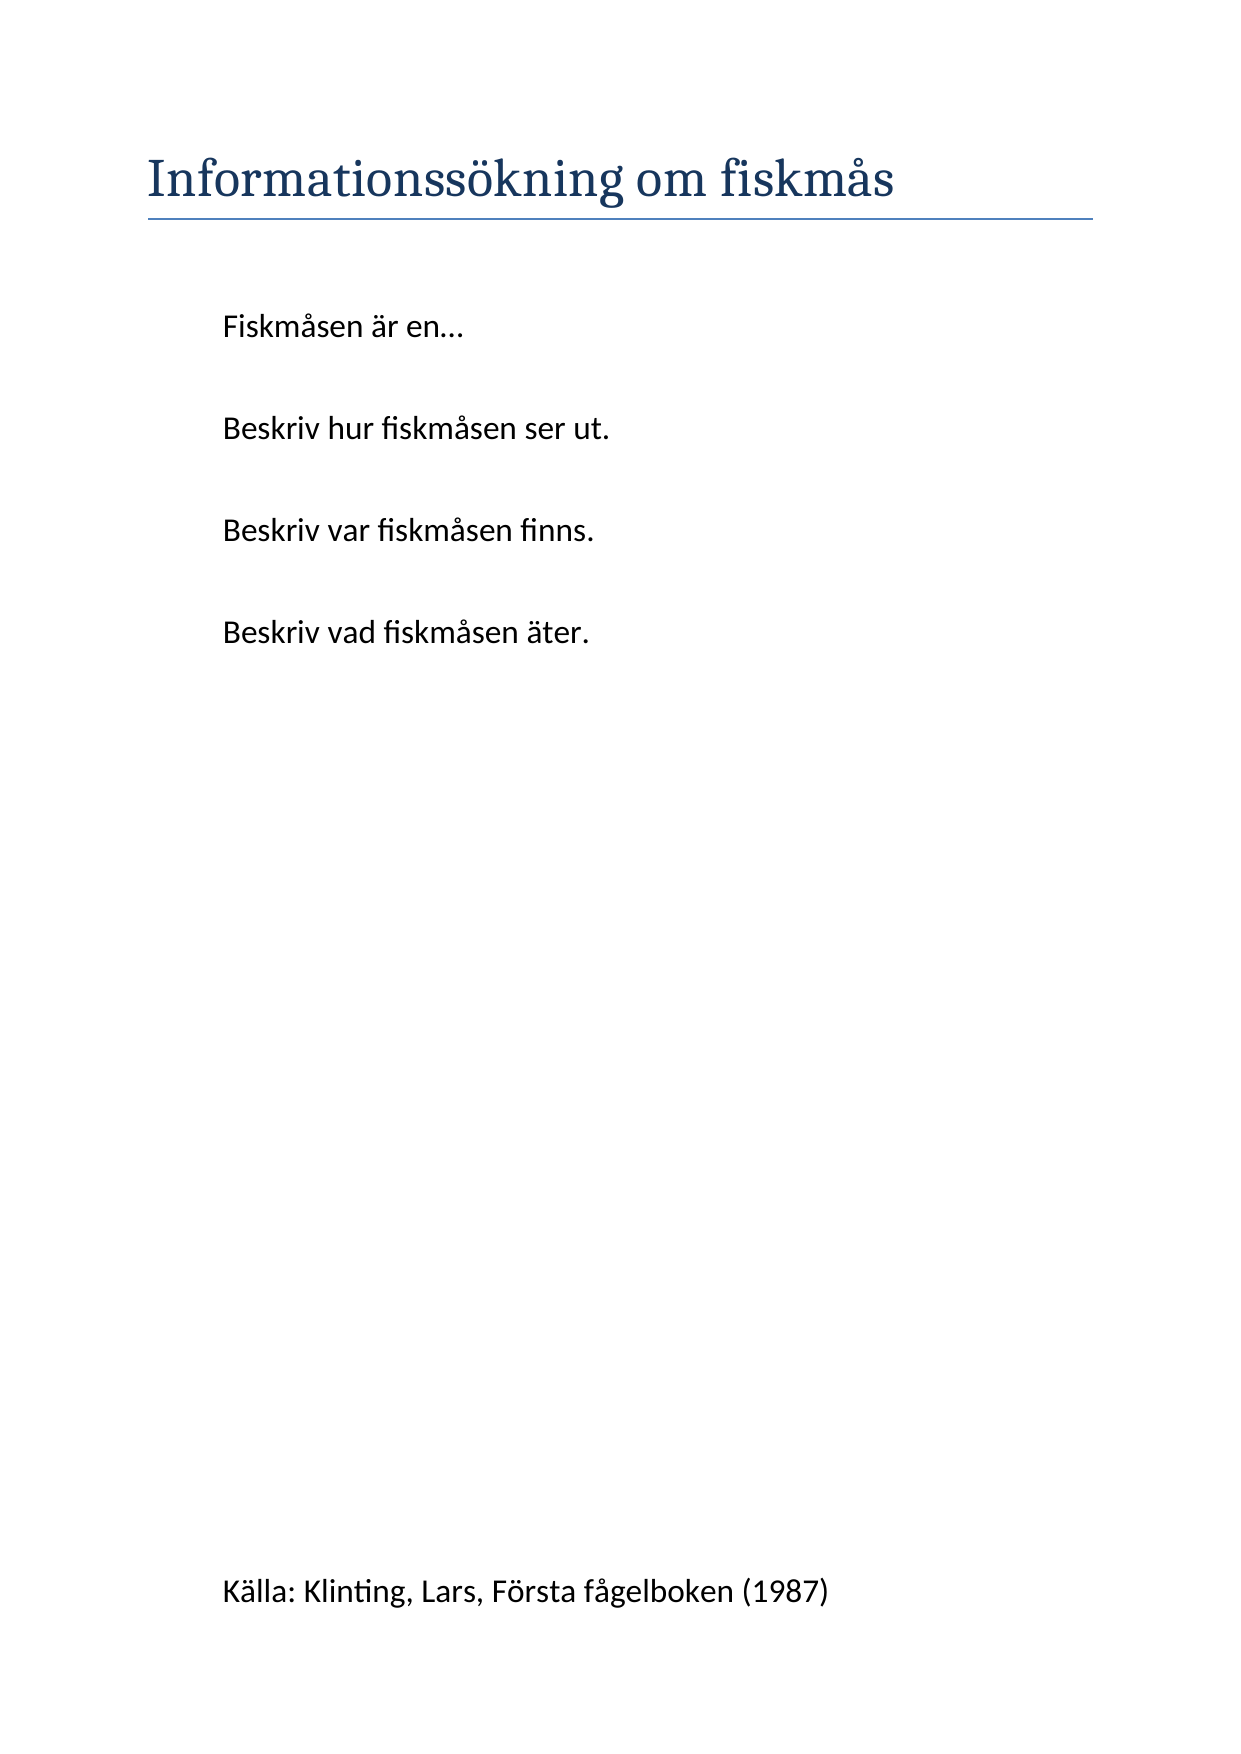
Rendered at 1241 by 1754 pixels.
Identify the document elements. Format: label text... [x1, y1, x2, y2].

title Informationssökning om fiskmås [148, 148, 1093, 218]
text Beskriv hur fiskmåsen ser ut. [223, 407, 1093, 448]
text Beskriv vad fiskmåsen äter. [223, 611, 1093, 652]
text Beskriv var fiskmåsen finns. [223, 509, 1093, 550]
text Fiskmåsen är en… [223, 304, 1093, 345]
